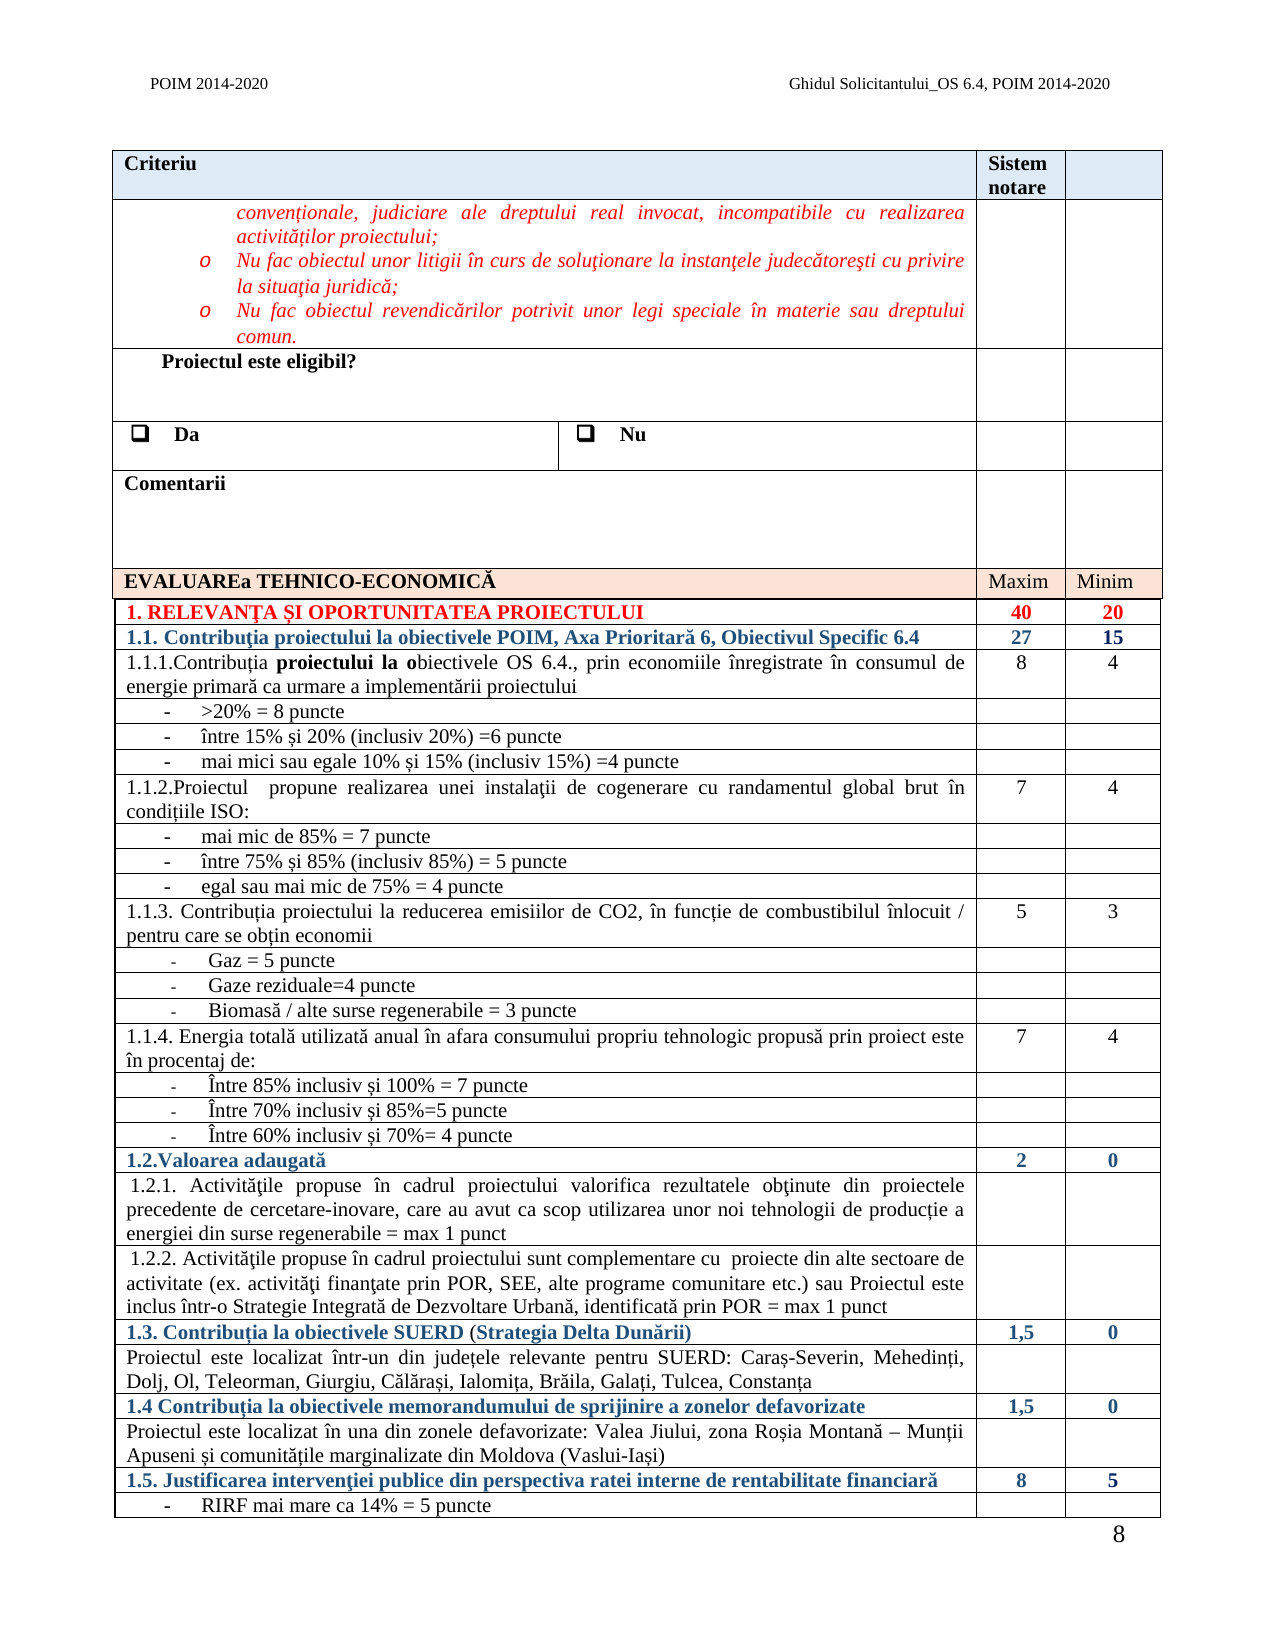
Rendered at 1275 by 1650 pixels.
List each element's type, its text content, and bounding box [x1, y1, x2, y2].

table_cell [1066, 200, 1162, 348]
table_cell [977, 699, 1065, 723]
table_cell [977, 1123, 1065, 1147]
table_cell [977, 1173, 1065, 1245]
table_cell 1.1.2.Proiectul propune realizarea unei instalaţii de cogenerare cu randamentul global brut în condițiile ISO: [116, 775, 976, 823]
table_cell [1066, 849, 1160, 873]
table_cell 3 [1066, 899, 1160, 947]
table_cell Nu [559, 422, 976, 470]
table_cell [1066, 874, 1160, 898]
table_cell mai mic de 85% = 7 puncte [116, 824, 976, 848]
table_cell Maxim [977, 569, 1065, 598]
table_cell [1066, 1073, 1160, 1097]
table_cell Gaze reziduale=4 puncte [116, 973, 976, 997]
table_cell 15 [1066, 625, 1160, 649]
table_header 20 [1066, 600, 1160, 624]
table_cell 4 [1066, 775, 1160, 823]
table_cell [977, 1345, 1065, 1393]
table_cell [977, 1073, 1065, 1097]
table_cell [1066, 750, 1160, 773]
table_cell Proiectul este localizat într-un din județele relevante pentru SUERD: Caraș-Severin, Mehedinți, Dolj, Ol, Teleorman, Giurgiu, Călărași, Ialomița, Brăila, Galați, Tulcea, Constanța [116, 1345, 976, 1393]
table_cell [1066, 1493, 1160, 1517]
table_cell Da [113, 422, 558, 470]
table_cell 5 [1066, 1468, 1160, 1492]
table_cell [1066, 1173, 1160, 1245]
table_cell 0 [1066, 1394, 1160, 1418]
table_cell [1066, 999, 1160, 1022]
table_cell [1066, 1246, 1160, 1318]
table_cell Comentarii [113, 471, 976, 568]
table_cell 4 [1066, 1024, 1160, 1072]
table_header 40 [977, 600, 1065, 624]
table_cell 7 [977, 775, 1065, 823]
table_cell 1.2.1. Activităţile propuse în cadrul proiectului valorifica rezultatele obţinute din proiectele precedente de cercetare-inovare, care au avut ca scop utilizarea unor noi tehnologii de producție a energiei din surse regenerabile = max 1 punct [116, 1173, 976, 1245]
table_cell [977, 1493, 1065, 1517]
table_cell [977, 874, 1065, 898]
table_cell [977, 200, 1065, 348]
table_cell 1.2.2. Activităţile propuse în cadrul proiectului sunt complementare cu proiecte din alte sectoare de activitate (ex. activităţi finanţate prin POR, SEE, alte programe comunitare etc.) sau Proiectul este inclus într-o Strategie Integrată de Dezvoltare Urbană, identificată prin POR = max 1 punct [116, 1246, 976, 1318]
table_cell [113, 200, 976, 348]
table_cell [977, 973, 1065, 997]
table_cell 1.5. Justificarea intervenţiei publice din perspectiva ratei interne de rentabilitate financiară [116, 1468, 976, 1492]
table_cell [977, 948, 1065, 972]
table_cell [977, 1098, 1065, 1122]
table_cell [1066, 948, 1160, 972]
table_cell [1066, 973, 1160, 997]
table_cell 1.1.3. Contribuția proiectului la reducerea emisiilor de CO2, în funcție de combustibilul înlocuit / pentru care se obțin economii [116, 899, 976, 947]
table_header Sistem notare [977, 151, 1065, 199]
table_cell Proiectul este localizat în una din zonele defavorizate: Valea Jiului, zona Roșia Montană – Munții Apuseni și comunitățile marginalizate din Moldova (Vaslui-Iași) [116, 1419, 976, 1467]
table_cell [977, 849, 1065, 873]
table_cell 2 [977, 1148, 1065, 1172]
table_cell Între 85% inclusiv și 100% = 7 puncte [116, 1073, 976, 1097]
table_cell [977, 471, 1065, 568]
table_cell 1.3. Contribuția la obiectivele SUERD (Strategia Delta Dunării) [116, 1320, 976, 1344]
table_cell [977, 1419, 1065, 1467]
table_cell Gaz = 5 puncte [116, 948, 976, 972]
table_cell mai mici sau egale 10% și 15% (inclusiv 15%) =4 puncte [116, 750, 976, 773]
table_cell 0 [1066, 1148, 1160, 1172]
table_header [1066, 151, 1162, 199]
table_cell 1.1.4. Energia totală utilizată anual în afara consumului propriu tehnologic propusă prin proiect este în procentaj de: [116, 1024, 976, 1072]
table_cell între 15% și 20% (inclusiv 20%) =6 puncte [116, 724, 976, 748]
table_cell RIRF mai mare ca 14% = 5 puncte [116, 1493, 976, 1517]
table_cell Minim [1066, 569, 1162, 598]
table_cell [1066, 422, 1162, 470]
table_cell Proiectul este eligibil? [113, 349, 976, 421]
table_cell 27 [977, 625, 1065, 649]
table_cell [977, 422, 1065, 470]
table_cell [1066, 1419, 1160, 1467]
table_cell >20% = 8 puncte [116, 699, 976, 723]
table_cell [1066, 471, 1162, 568]
table_cell [977, 999, 1065, 1022]
table_cell 7 [977, 1024, 1065, 1072]
table_cell [1066, 349, 1162, 421]
table_cell [977, 1246, 1065, 1318]
table_cell [977, 724, 1065, 748]
table_cell 1,5 [977, 1394, 1065, 1418]
table_cell [1066, 1345, 1160, 1393]
table_cell egal sau mai mic de 75% = 4 puncte [116, 874, 976, 898]
table_cell 8 [977, 1468, 1065, 1492]
table_cell 1.1.1.Contribuția proiectului la obiectivele OS 6.4., prin economiile înregistrate în consumul de energie primară ca urmare a implementării proiectului [116, 650, 976, 698]
table_cell [1066, 699, 1160, 723]
table_cell [977, 750, 1065, 773]
table_header 1. RELEVANŢA ȘI OPORTUNITATEA PROIECTULUI [116, 600, 976, 624]
table_cell între 75% și 85% (inclusiv 85%) = 5 puncte [116, 849, 976, 873]
table_cell [977, 349, 1065, 421]
table_cell 1.2.Valoarea adaugată [116, 1148, 976, 1172]
table_cell 5 [977, 899, 1065, 947]
table_cell 8 [977, 650, 1065, 698]
table_cell 0 [1066, 1320, 1160, 1344]
table_cell Între 60% inclusiv și 70%= 4 puncte [116, 1123, 976, 1147]
table_cell EVALUAREa TEHNICO-ECONOMICĂ [113, 569, 976, 598]
table_cell Între 70% inclusiv și 85%=5 puncte [116, 1098, 976, 1122]
table_cell 1,5 [977, 1320, 1065, 1344]
table_cell [1066, 724, 1160, 748]
table_cell [1066, 1098, 1160, 1122]
table_cell Contribuţia proiectului la obiectivele POIM, Axa Prioritară 6, Obiectivul Specific 6.4 [116, 625, 976, 649]
table_cell [1066, 824, 1160, 848]
table_cell [977, 824, 1065, 848]
table_header Criteriu [113, 151, 976, 199]
table_cell Biomasă / alte surse regenerabile = 3 puncte [116, 999, 976, 1022]
table_cell 4 [1066, 650, 1160, 698]
table_cell 1.4 Contribuția la obiectivele memorandumului de sprijinire a zonelor defavorizate [116, 1394, 976, 1418]
table_cell [1066, 1123, 1160, 1147]
